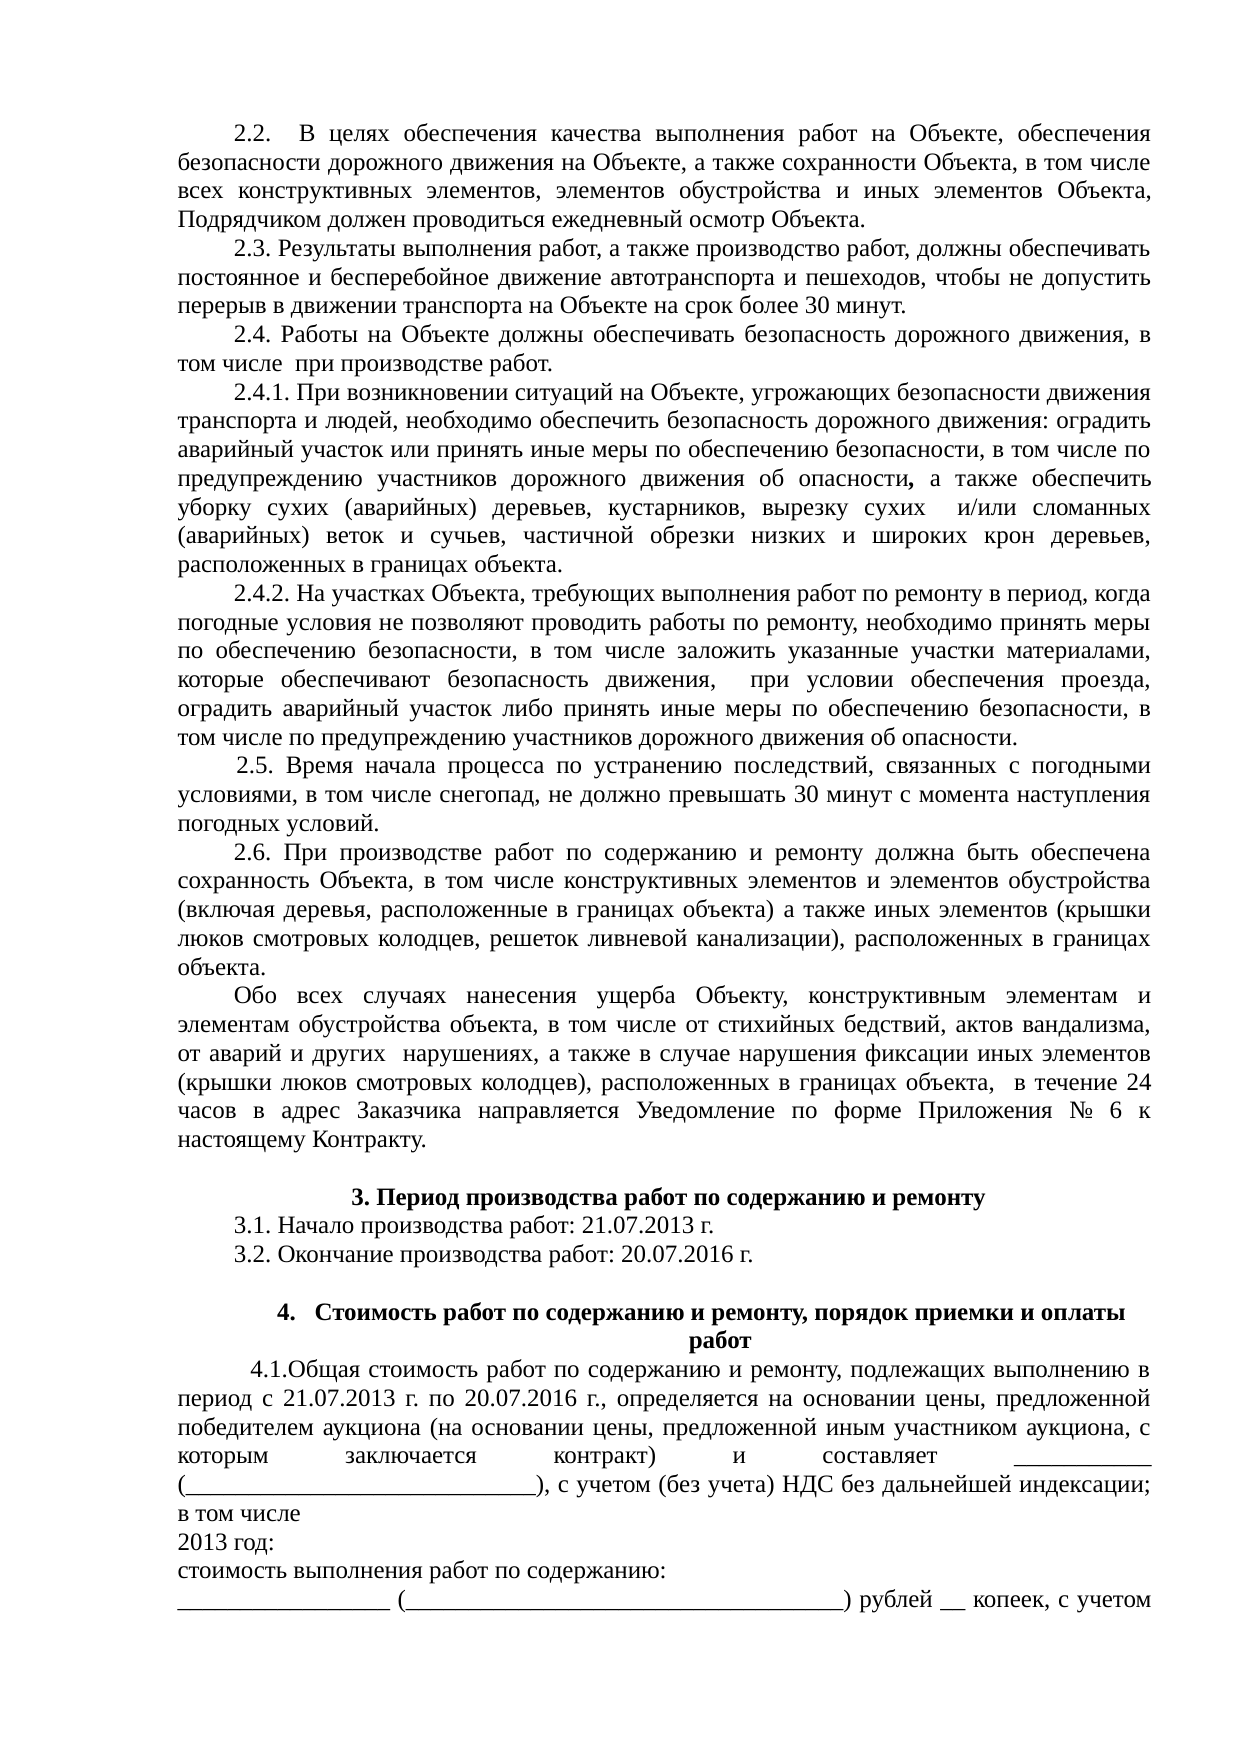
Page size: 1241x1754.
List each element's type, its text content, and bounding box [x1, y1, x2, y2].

text 4.1.Общая стоимость работ по содержанию и ремонту, подлежащих выполнению в период с 21.07.2013 г. по 20.07.2016 г., определяется на основании цены, предложенной победителем аукциона (на основании цены, предложенной иным участником аукциона, с которым заключается контракт) и составляет ___________ (____________________________), с учетом (без учета) НДС без дальнейшей индексации; в том числе [177, 1354, 1152, 1527]
text 3.1. Начало производства работ: 21.07.2013 г. [177, 1211, 1152, 1239]
text 3.2. Окончание производства работ: 20.07.2016 г. [177, 1239, 1152, 1268]
text 3. Период производства работ по содержанию и ремонту [185, 1182, 1152, 1211]
text 2.4. Работы на Объекте должны обеспечивать безопасность дорожного движения, в том числе при производстве работ. [177, 319, 1152, 377]
text 2.4.2. На участках Объекта, требующих выполнения работ по ремонту в период, когда погодные условия не позволяют проводить работы по ремонту, необходимо принять меры по обеспечению безопасности, в том числе заложить указанные участки материалами, которые обеспечивают безопасность движения, при условии обеспечения проезда, оградить аварийный участок либо принять иные меры по обеспечению безопасности, в том числе по предупреждению участников дорожного движения об опасности. [177, 578, 1152, 751]
text 2013 год: [177, 1527, 1152, 1556]
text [177, 1584, 1152, 1613]
text 2.4.1. При возникновении ситуаций на Объекте, угрожающих безопасности движения транспорта и людей, необходимо обеспечить безопасность дорожного движения: оградить аварийный участок или принять иные меры по обеспечению безопасности, в том числе по предупреждению участников дорожного движения об опасности, а также обеспечить уборку сухих (аварийных) деревьев, кустарников, вырезку сухих и/или сломанных (аварийных) веток и сучьев, частичной обрезки низких и широких крон деревьев, расположенных в границах объекта. [177, 377, 1152, 578]
text 2.3. Результаты выполнения работ, а также производство работ, должны обеспечивать постоянное и бесперебойное движение автотранспорта и пешеходов, чтобы не допустить перерыв в движении транспорта на Объекте на срок более 30 минут. [177, 233, 1152, 319]
text 2.5. Время начала процесса по устранению последствий, связанных с погодными условиями, в том числе снегопад, не должно превышать 30 минут с момента наступления погодных условий. [177, 751, 1152, 837]
text Обо всех случаях нанесения ущерба Объекту, конструктивным элементам и элементам обустройства объекта, в том числе от стихийных бедствий, актов вандализма, от аварий и других нарушениях, а также в случае нарушения фиксации иных элементов (крышки люков смотровых колодцев), расположенных в границах объекта, в течение 24 часов в адрес Заказчика направляется Уведомление по форме Приложения № 6 к настоящему Контракту. [177, 981, 1152, 1153]
text стоимость выполнения работ по содержанию: [177, 1556, 1152, 1584]
text 2.2. В целях обеспечения качества выполнения работ на Объекте, обеспечения безопасности дорожного движения на Объекте, а также сохранности Объекта, в том числе всех конструктивных элементов, элементов обустройства и иных элементов Объекта, Подрядчиком должен проводиться ежедневный осмотр Объекта. [177, 118, 1152, 233]
text 2.6. При производстве работ по содержанию и ремонту должна быть обеспечена сохранность Объекта, в том числе конструктивных элементов и элементов обустройства (включая деревья, расположенные в границах объекта) а также иных элементов (крышки люков смотровых колодцев, решеток ливневой канализации), расположенных в границах объекта. [177, 837, 1152, 981]
list Стоимость работ по содержанию и ремонту, порядок приемки и оплаты работ [251, 1297, 1152, 1354]
